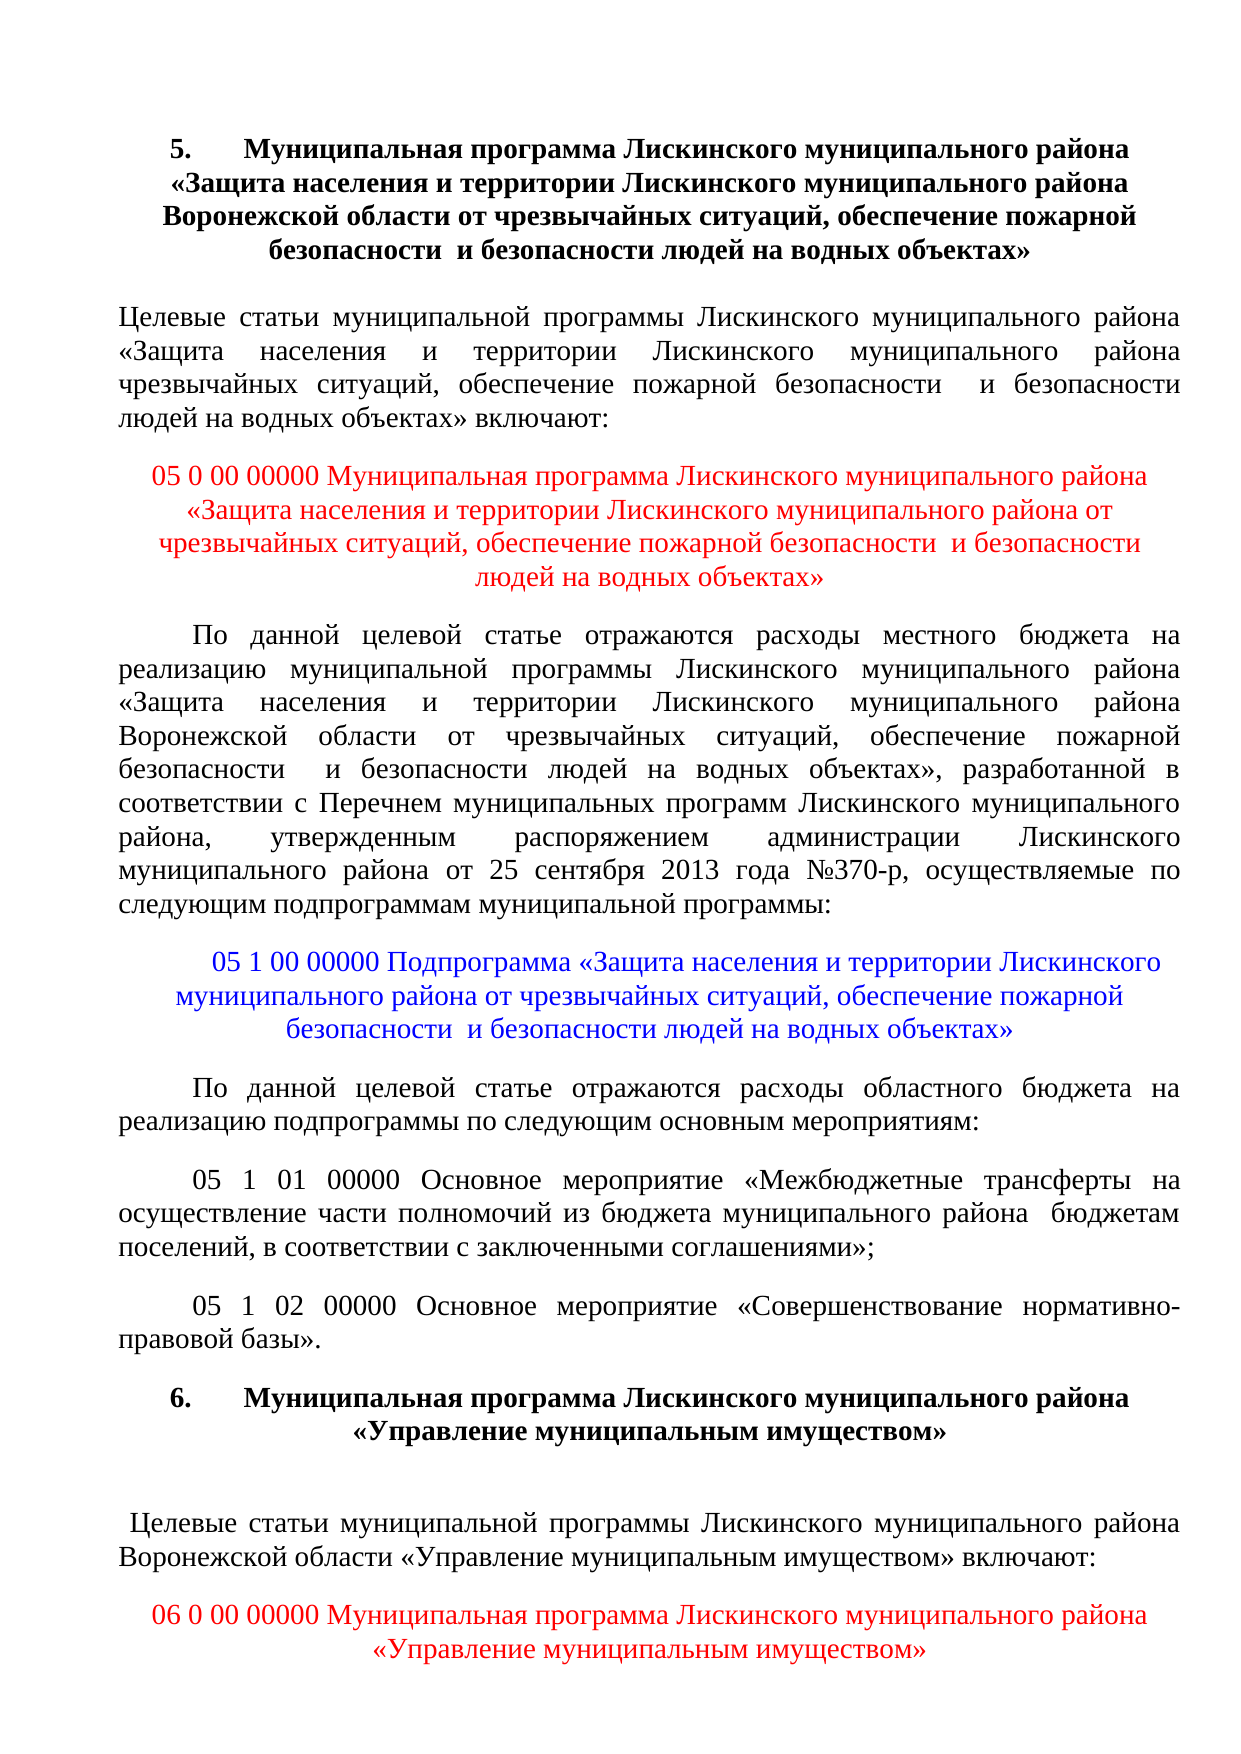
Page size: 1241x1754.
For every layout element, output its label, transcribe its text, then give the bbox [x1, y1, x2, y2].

text 05 1 02 00000 Основное мероприятие «Совершенствование нормативно-правовой базы». [118, 1288, 1181, 1355]
text 06 0 00 00000 Муниципальная программа Лискинского муниципального района «Управление муниципальным имуществом» [118, 1597, 1181, 1664]
text По данной целевой статье отражаются расходы областного бюджета на реализацию подпрограммы по следующим основным мероприятиям: [118, 1070, 1181, 1137]
text 05 1 01 00000 Основное мероприятие «Межбюджетные трансферты на осуществление части полномочий из бюджета муниципального района бюджетам поселений, в соответствии с заключенными соглашениями»; [118, 1162, 1181, 1263]
list Муниципальная программа Лискинского муниципального района «Защита населения и территории Лискинского муниципального района Воронежской области от чрезвычайных ситуаций, обеспечение пожарной безопасности и безопасности людей на водных объектах» [118, 131, 1181, 266]
text 05 0 00 00000 Муниципальная программа Лискинского муниципального района «Защита населения и территории Лискинского муниципального района от чрезвычайных ситуаций, обеспечение пожарной безопасности и безопасности людей на водных объектах» [118, 458, 1181, 592]
text Целевые статьи муниципальной программы Лискинского муниципального района «Защита населения и территории Лискинского муниципального района чрезвычайных ситуаций, обеспечение пожарной безопасности и безопасности людей на водных объектах» включают: [118, 299, 1181, 433]
text Целевые статьи муниципальной программы Лискинского муниципального района Воронежской области «Управление муниципальным имуществом» включают: [118, 1505, 1181, 1572]
text По данной целевой статье отражаются расходы местного бюджета на реализацию муниципальной программы Лискинского муниципального района «Защита населения и территории Лискинского муниципального района Воронежской области от чрезвычайных ситуаций, обеспечение пожарной безопасности и безопасности людей на водных объектах», разработанной в соответствии с Перечнем муниципальных программ Лискинского муниципального района, утвержденным распоряжением администрации Лискинского муниципального района от 25 сентября 2013 года №370-р, осуществляемые по следующим подпрограммам муниципальной программы: [118, 617, 1181, 919]
list Муниципальная программа Лискинского муниципального района «Управление муниципальным имуществом» [118, 1380, 1181, 1447]
text 05 1 00 00000 Подпрограмма «Защита населения и территории Лискинского муниципального района от чрезвычайных ситуаций, обеспечение пожарной безопасности и безопасности людей на водных объектах» [118, 944, 1181, 1045]
